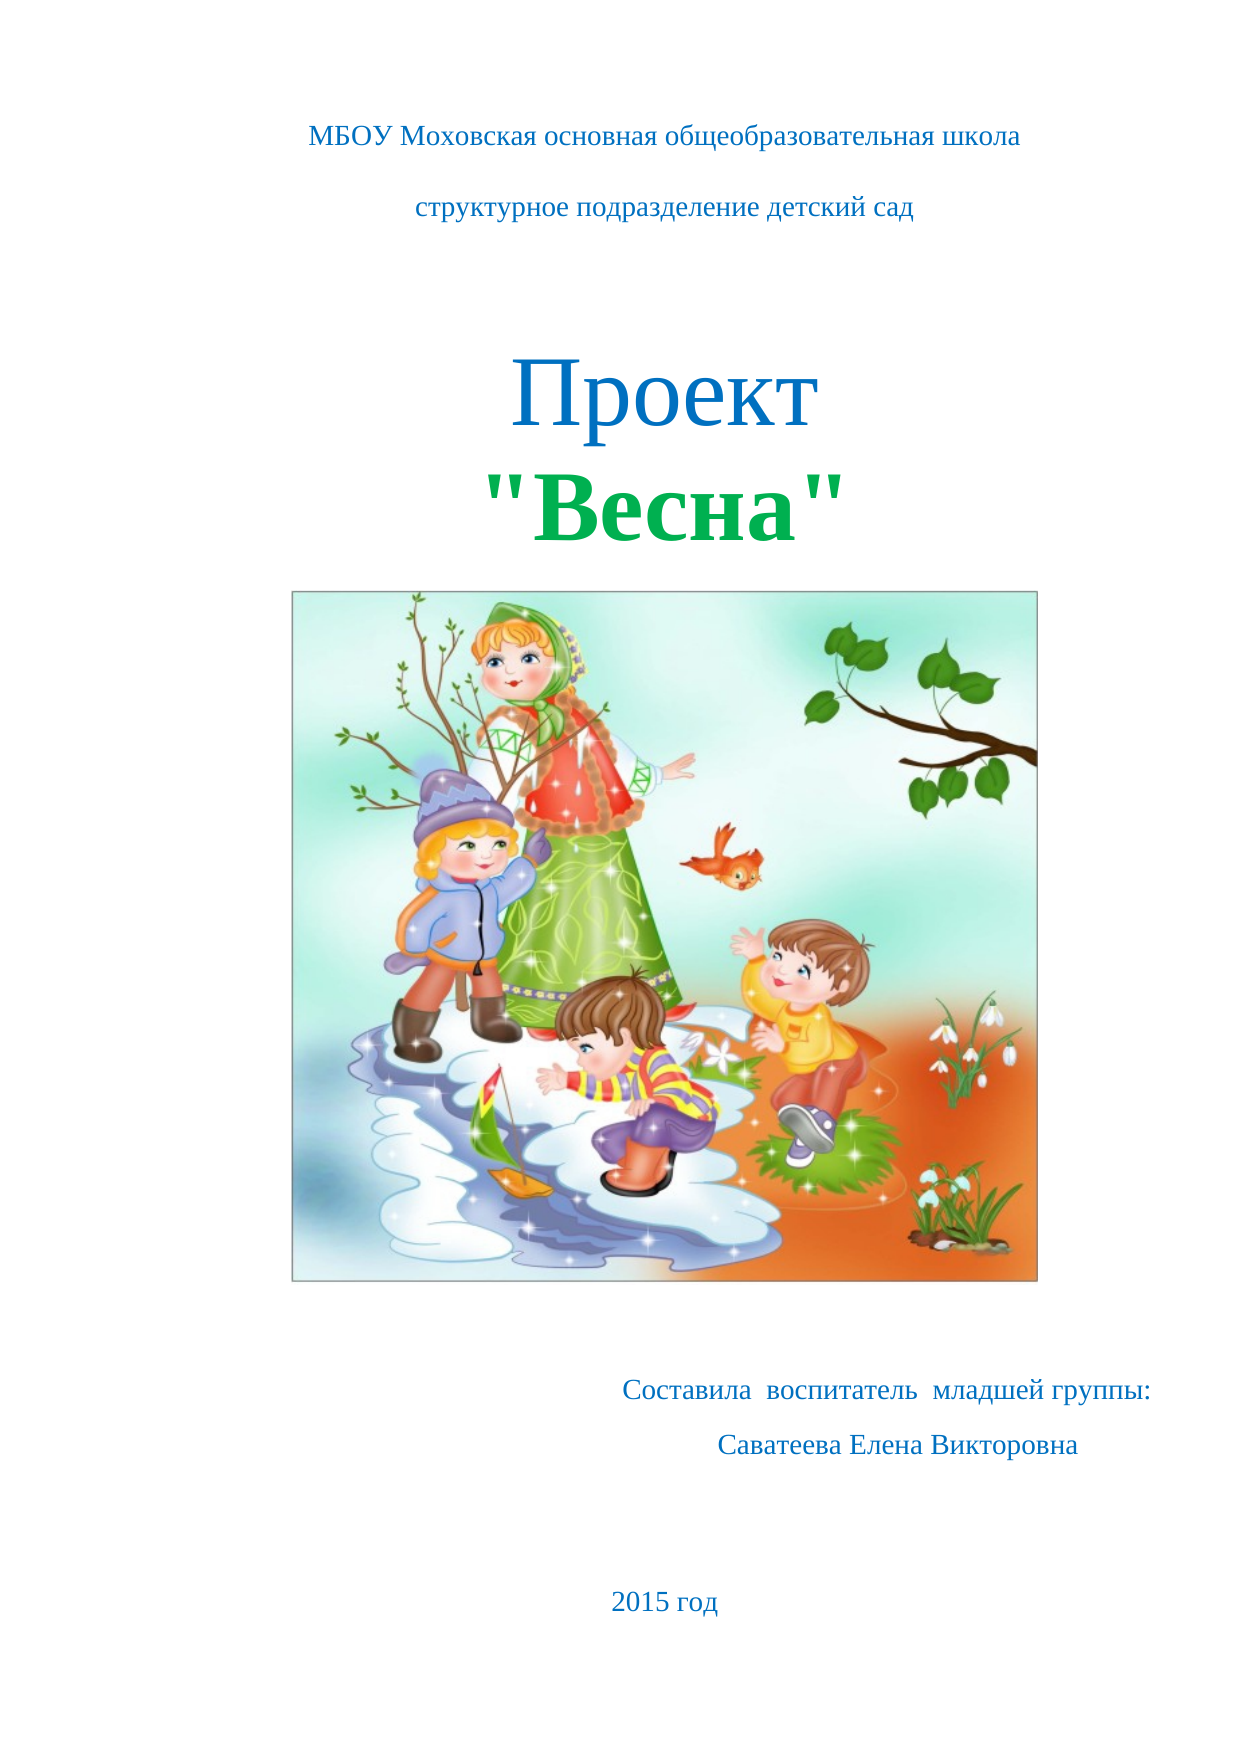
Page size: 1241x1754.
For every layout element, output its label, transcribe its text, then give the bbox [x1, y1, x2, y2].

text 2015 год [177, 1584, 1152, 1618]
text "Весна" [177, 447, 1152, 562]
text структурное подразделение детский сад [177, 189, 1152, 223]
text Проект [177, 332, 1152, 447]
text Составила воспитатель младшей группы: [177, 1372, 1152, 1406]
text МБОУ Моховская основная общеобразовательная школа [177, 118, 1152, 152]
text Саватеева Елена Викторовна [177, 1427, 1152, 1460]
picture [291, 590, 1038, 1285]
